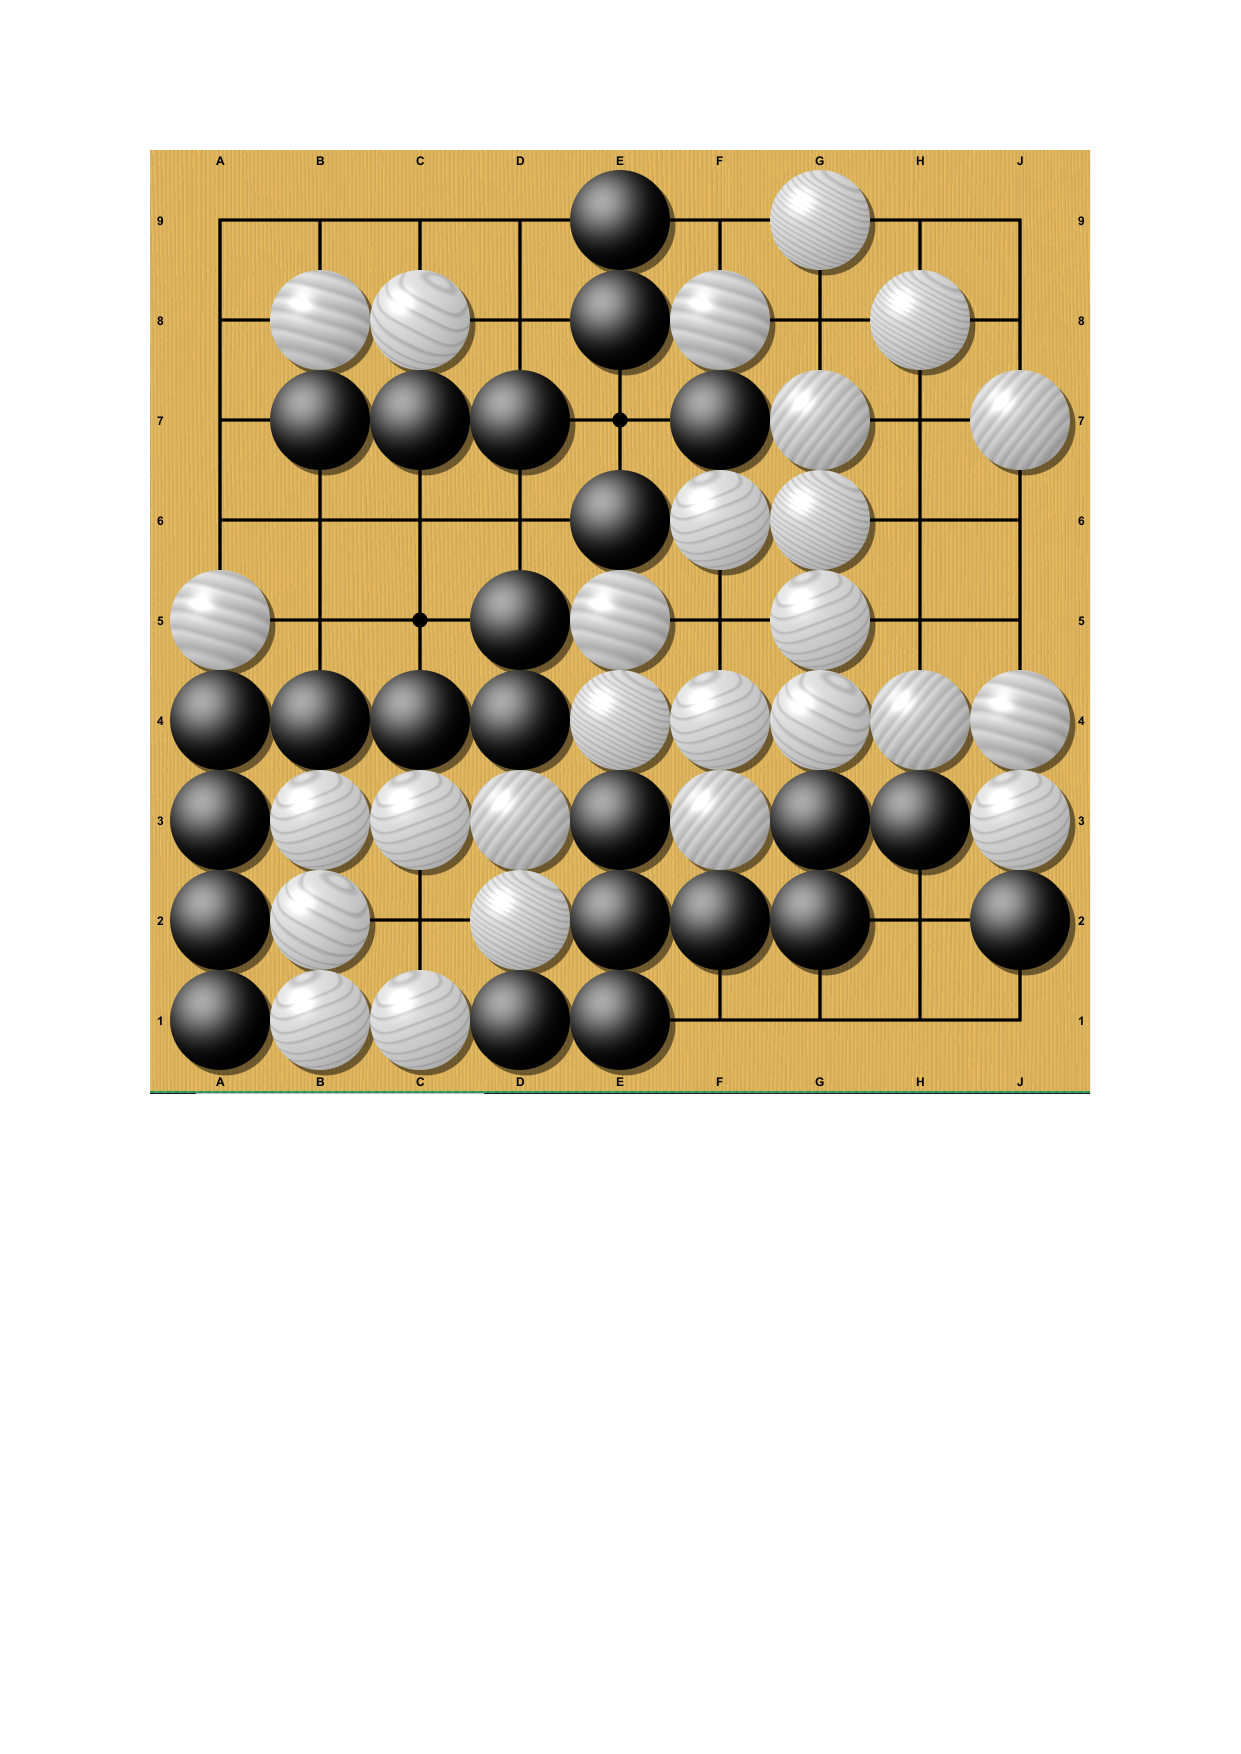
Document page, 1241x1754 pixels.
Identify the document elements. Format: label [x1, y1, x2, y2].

picture [150, 150, 1091, 1094]
